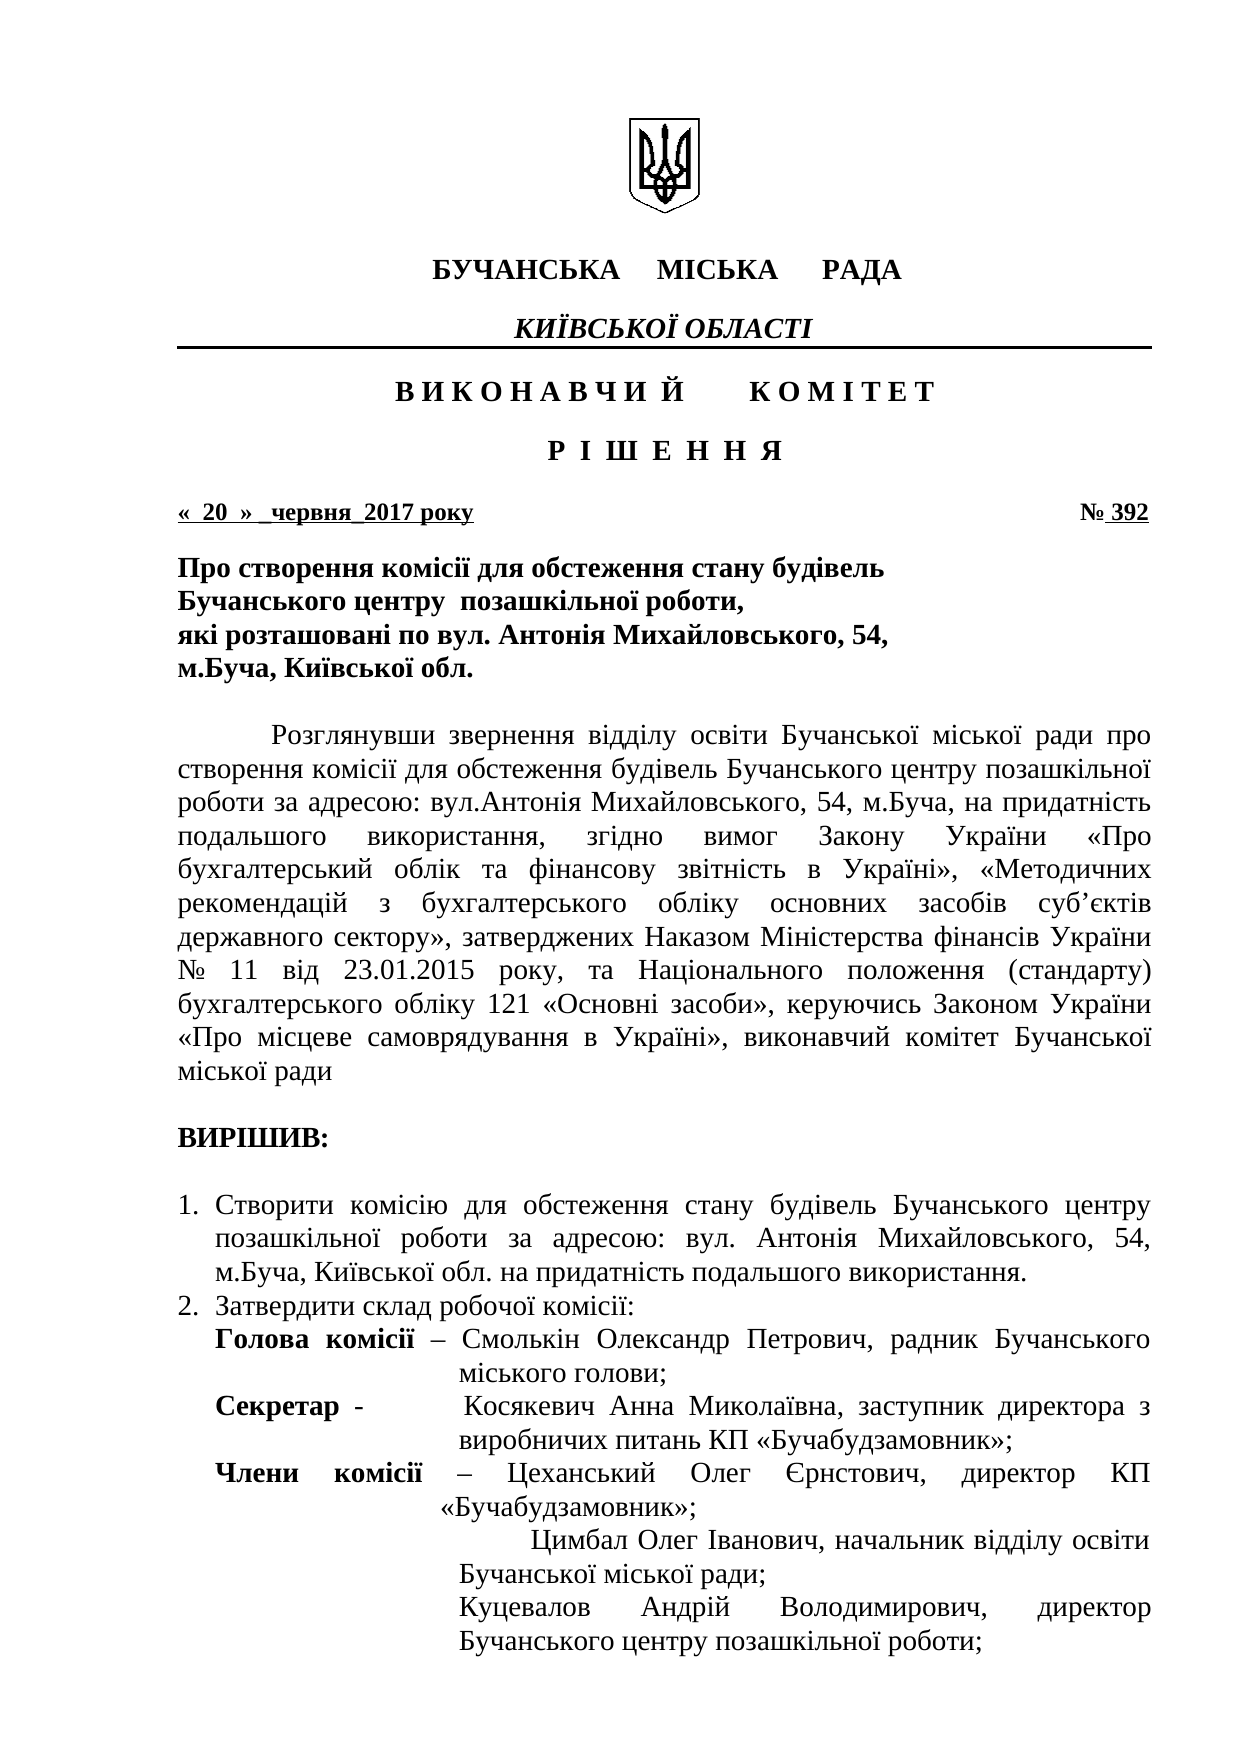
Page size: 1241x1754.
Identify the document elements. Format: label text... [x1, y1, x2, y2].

text Члени комісії – Цеханський Олег Єрнстович, директор КП «будзамовник»; [215, 1455, 1152, 1522]
text м., Київської обл. [177, 650, 1152, 684]
subtitle КИЇВСЬКОЇ ОБЛАСТІ [177, 311, 1152, 346]
text ВИРІШИВ: [177, 1120, 1124, 1153]
text Куцевалов Андрій Володимирович, директор нського центру позашкільної роботи; [215, 1589, 1152, 1657]
text « 20 » _червня_2017 року № 392 [177, 497, 1152, 526]
list Затвердити склад робочої комісії: [177, 1288, 1152, 1321]
subtitle Р І Ш Е Н Н Я [177, 433, 1152, 467]
text нського центру позашкільної роботи, [177, 583, 1152, 617]
text Секретар - Косякевич Анна Миколаївна, заступник директора з виробничих питань КП «будзамовник»; [215, 1388, 1152, 1455]
text БУЧАНСЬКА МІСЬКА РАДА [183, 252, 1152, 286]
text Цимбал Олег Іванович, начальник відділу освіти нської міської ради; [215, 1522, 1152, 1589]
text Голова комісії – Смолькін Олександр Петрович, радник нського міського голови; [215, 1321, 1152, 1388]
text Розглянувши звернення відділу освіти нської міської ради про створення комісії для обстеження будівель нського центру позашкільної роботи за адресою: вул.Антонія Михайловського, ., на придатність подальшого використання, згідно вимог Закону України «Про бухгалтерський облік та фінансову звітність в Україні», «Методичних рекомендацій з бухгалтерського обліку основних засобів суб’єктів державного сектору», затверджених Наказом Міністерства фінансів України № 11 від 23.01.2015 року, та Національного положення (стандарту) бухгалтерського обліку 121 «Основні засоби», керуючись Законом України «Про місцеве самоврядування в Україні», виконавчий комітет нської міської ради [83, 717, 1152, 1086]
list Створити комісію для обстеження стану будівель нського центру позашкільної роботи за адресою: вул. Антонія Михайловського, ., Київської обл. на придатність подальшого використання. [177, 1187, 1152, 1288]
subtitle В И К О Н А В Ч И Й К О М І Т Е Т [177, 374, 1152, 408]
text Про створення комісії для обстеження стану будівель [177, 550, 1152, 583]
text які розташовані по вул. Антонія Михайловського, 54, [177, 617, 1152, 650]
